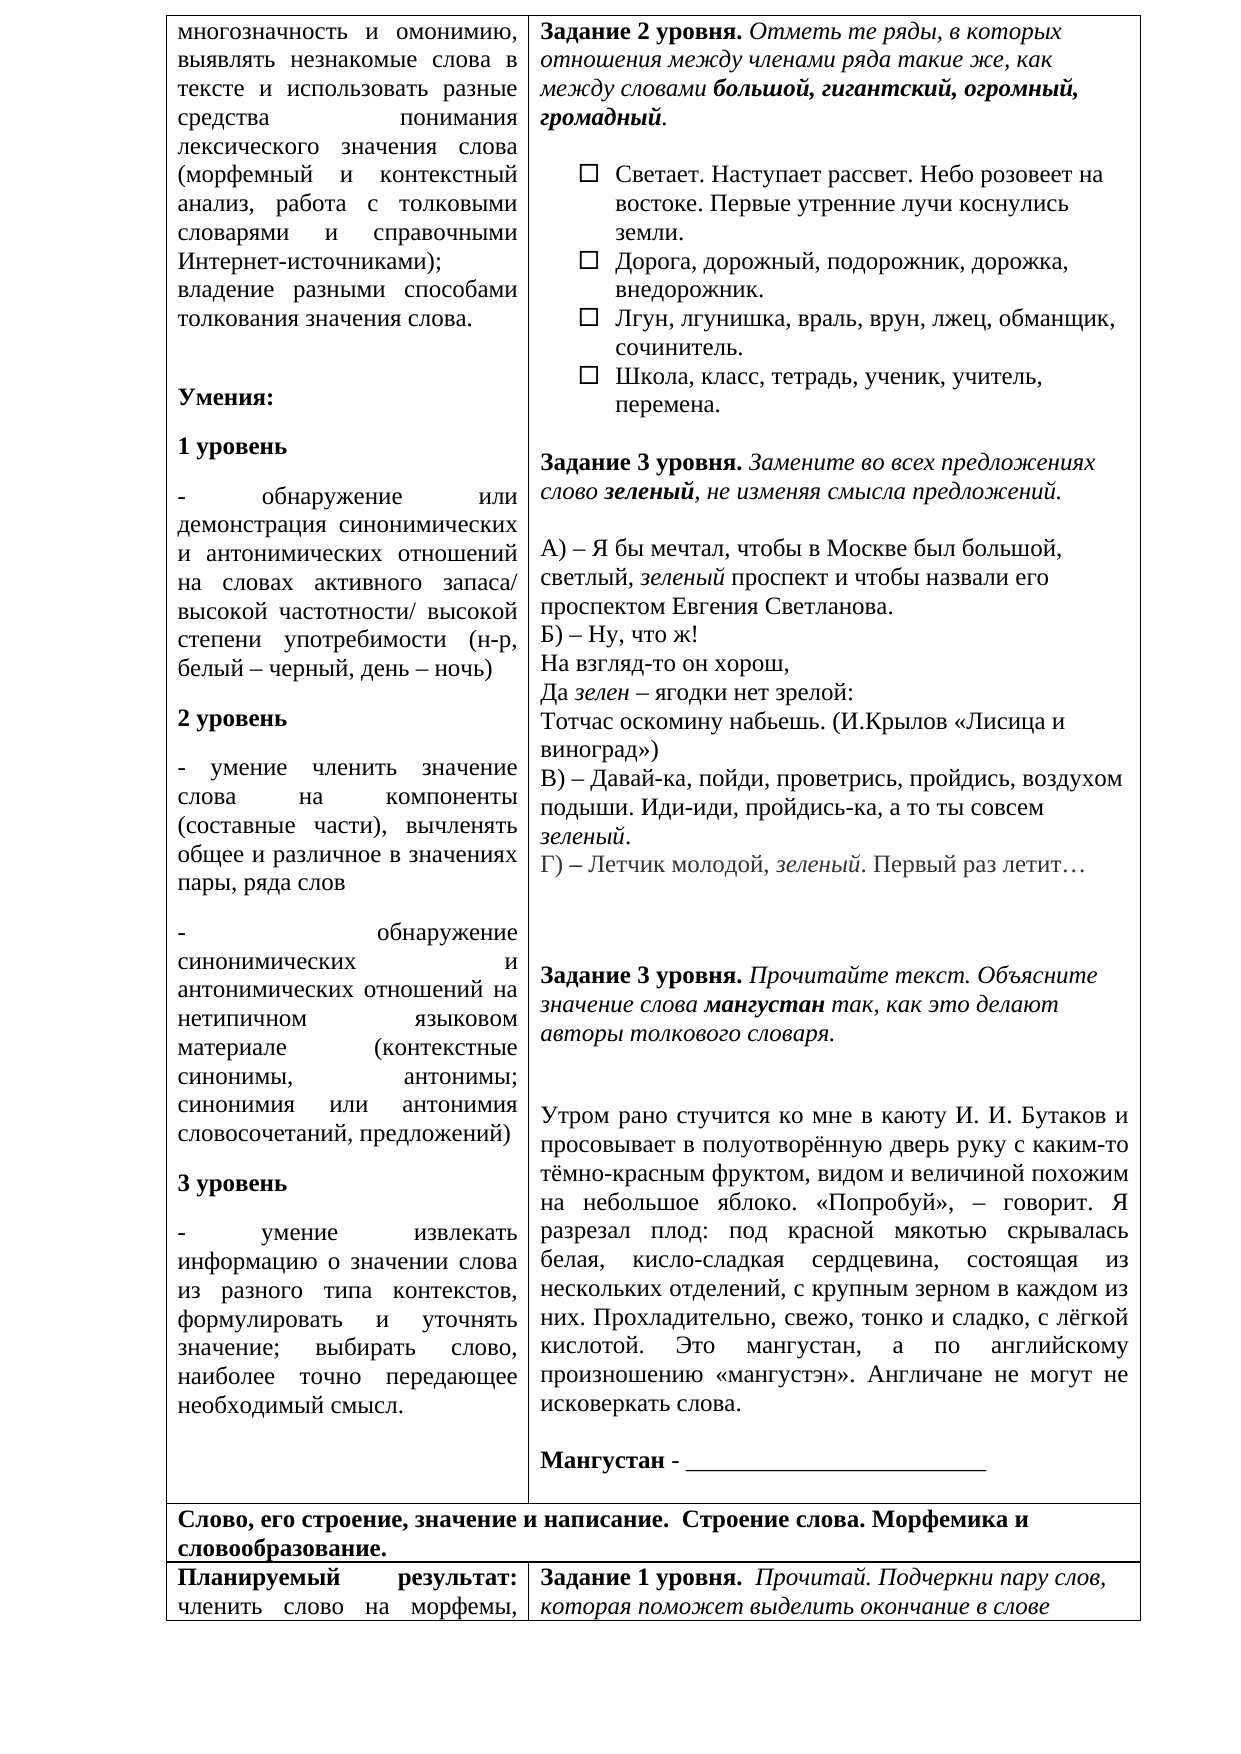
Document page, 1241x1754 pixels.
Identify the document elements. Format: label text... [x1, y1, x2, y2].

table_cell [529, 16, 1140, 1503]
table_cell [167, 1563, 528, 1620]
table_cell Слово, его строение, значение и написание. Строение слова. Морфемика и словообразование. [167, 1504, 1140, 1561]
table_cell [167, 16, 528, 1503]
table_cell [529, 1563, 1140, 1620]
